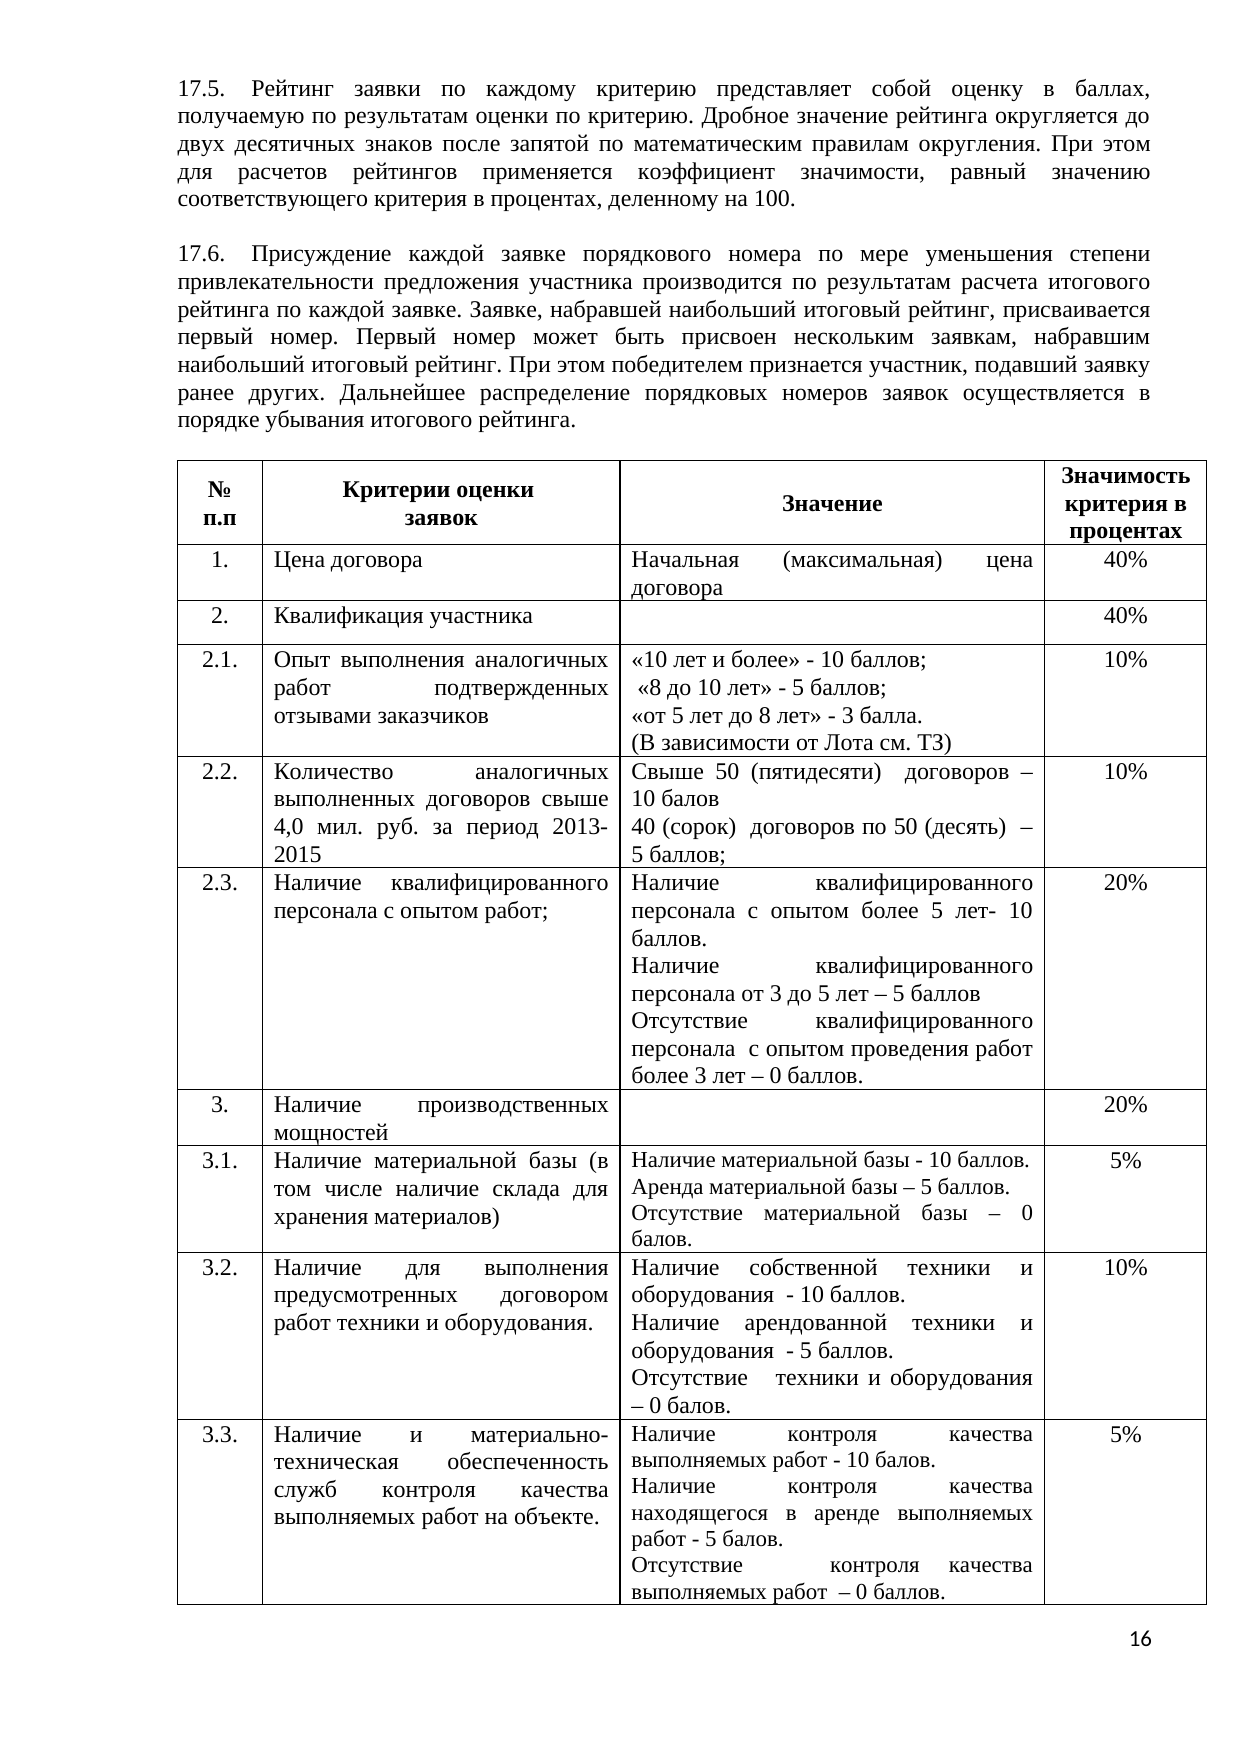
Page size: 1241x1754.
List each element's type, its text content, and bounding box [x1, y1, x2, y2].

table_cell Наличие квалифицированного персонала с опытом работ; [263, 868, 619, 1089]
table_cell 2.3. [178, 868, 262, 1089]
table_cell 5% [1045, 1146, 1206, 1252]
table_cell [621, 1090, 1044, 1145]
table_cell Наличие материальной базы (в том числе наличие склада для хранения материалов) [263, 1146, 619, 1252]
table_cell 2. [178, 601, 262, 644]
table_cell 10% [1045, 757, 1206, 867]
table_cell Опыт выполнения аналогичных работ подтвержденных отзывами заказчиков [263, 645, 619, 756]
table_header Значение [621, 461, 1044, 544]
table_cell Свыше 50 (пятидесяти) договоров – 10 балов 40 (сорок) договоров по 50 (десять) – 5 баллов; [621, 757, 1044, 867]
table_header № п.п [178, 461, 262, 544]
table_cell Наличие для выполнения предусмотренных договором работ техники и оборудования. [263, 1253, 619, 1418]
table_cell 3.2. [178, 1253, 262, 1418]
table_cell Наличие квалифицированного персонала с опытом более 5 лет- 10 баллов. Наличие квалифицированного персонала от 3 до 5 лет – 5 баллов Отсутствие квалифицированного персонала с опытом проведения работ более 3 лет – 0 баллов. [621, 868, 1044, 1089]
table_cell 2.1. [178, 645, 262, 756]
table_cell 10% [1045, 1253, 1206, 1418]
table_cell Наличие материальной базы - 10 баллов. Аренда материальной базы – 5 баллов. Отсутствие материальной базы – 0 балов. [621, 1146, 1044, 1252]
table_cell 3.3. [178, 1420, 262, 1604]
table_cell 40% [1045, 601, 1206, 644]
table_cell Наличие и материально-техническая обеспеченность служб контроля качества выполняемых работ на объекте. [263, 1420, 619, 1604]
table_cell Наличие собственной техники и оборудования - 10 баллов. Наличие арендованной техники и оборудования - 5 баллов. Отсутствие техники и оборудования – 0 балов. [621, 1253, 1044, 1418]
table_header Значимость критерия в процентах [1045, 461, 1206, 544]
table_cell Наличие контроля качества выполняемых работ - 10 балов. Наличие контроля качества находящегося в аренде выполняемых работ - 5 балов. Отсутствие контроля качества выполняемых работ – 0 баллов. [621, 1420, 1044, 1604]
table_header Критерии оценки заявок [263, 461, 619, 544]
table_cell Квалификация участника [263, 601, 619, 644]
table_cell 3. [178, 1090, 262, 1145]
table_cell Наличие производственных мощностей [263, 1090, 619, 1145]
list Рейтинг заявки по каждому критерию представляет собой оценку в баллах, получаемую по результатам оценки по критерию. Дробное значение рейтинга округляется до двух десятичных знаков после запятой по математическим правилам округления. При этом для расчетов рейтингов применяется коэффициент значимости, равный значению соответствующего критерия в процентах, деленному на 100. [177, 74, 1152, 212]
list Присуждение каждой заявке порядкового номера по мере уменьшения степени привлекательности предложения участника производится по результатам расчета итогового рейтинга по каждой заявке. Заявке, набравшей наибольший итоговый рейтинг, присваивается первый номер. Первый номер может быть присвоен нескольким заявкам, набравшим наибольший итоговый рейтинг. При этом победителем признается участник, подавший заявку ранее других. Дальнейшее распределение порядковых номеров заявок осуществляется в порядке убывания итогового рейтинга. [177, 239, 1152, 433]
table_cell 1. [178, 545, 262, 600]
table_cell 3.1. [178, 1146, 262, 1252]
table_cell Цена договора [263, 545, 619, 600]
table_cell 20% [1045, 868, 1206, 1089]
table_cell 20% [1045, 1090, 1206, 1145]
table_cell «10 лет и более» - 10 баллов; «8 до 10 лет» - 5 баллов; «от 5 лет до 8 лет» - 3 балла. (В зависимости от Лота см. ТЗ) [621, 645, 1044, 756]
table_cell Начальная (максимальная) цена договора [621, 545, 1044, 600]
table_cell 10% [1045, 645, 1206, 756]
table_cell 2.2. [178, 757, 262, 867]
table_cell [621, 601, 1044, 644]
table_cell 5% [1045, 1420, 1206, 1604]
table_cell 40% [1045, 545, 1206, 600]
table_cell Количество аналогичных выполненных договоров свыше 4,0 мил. руб. за период 2013-2015 [263, 757, 619, 867]
